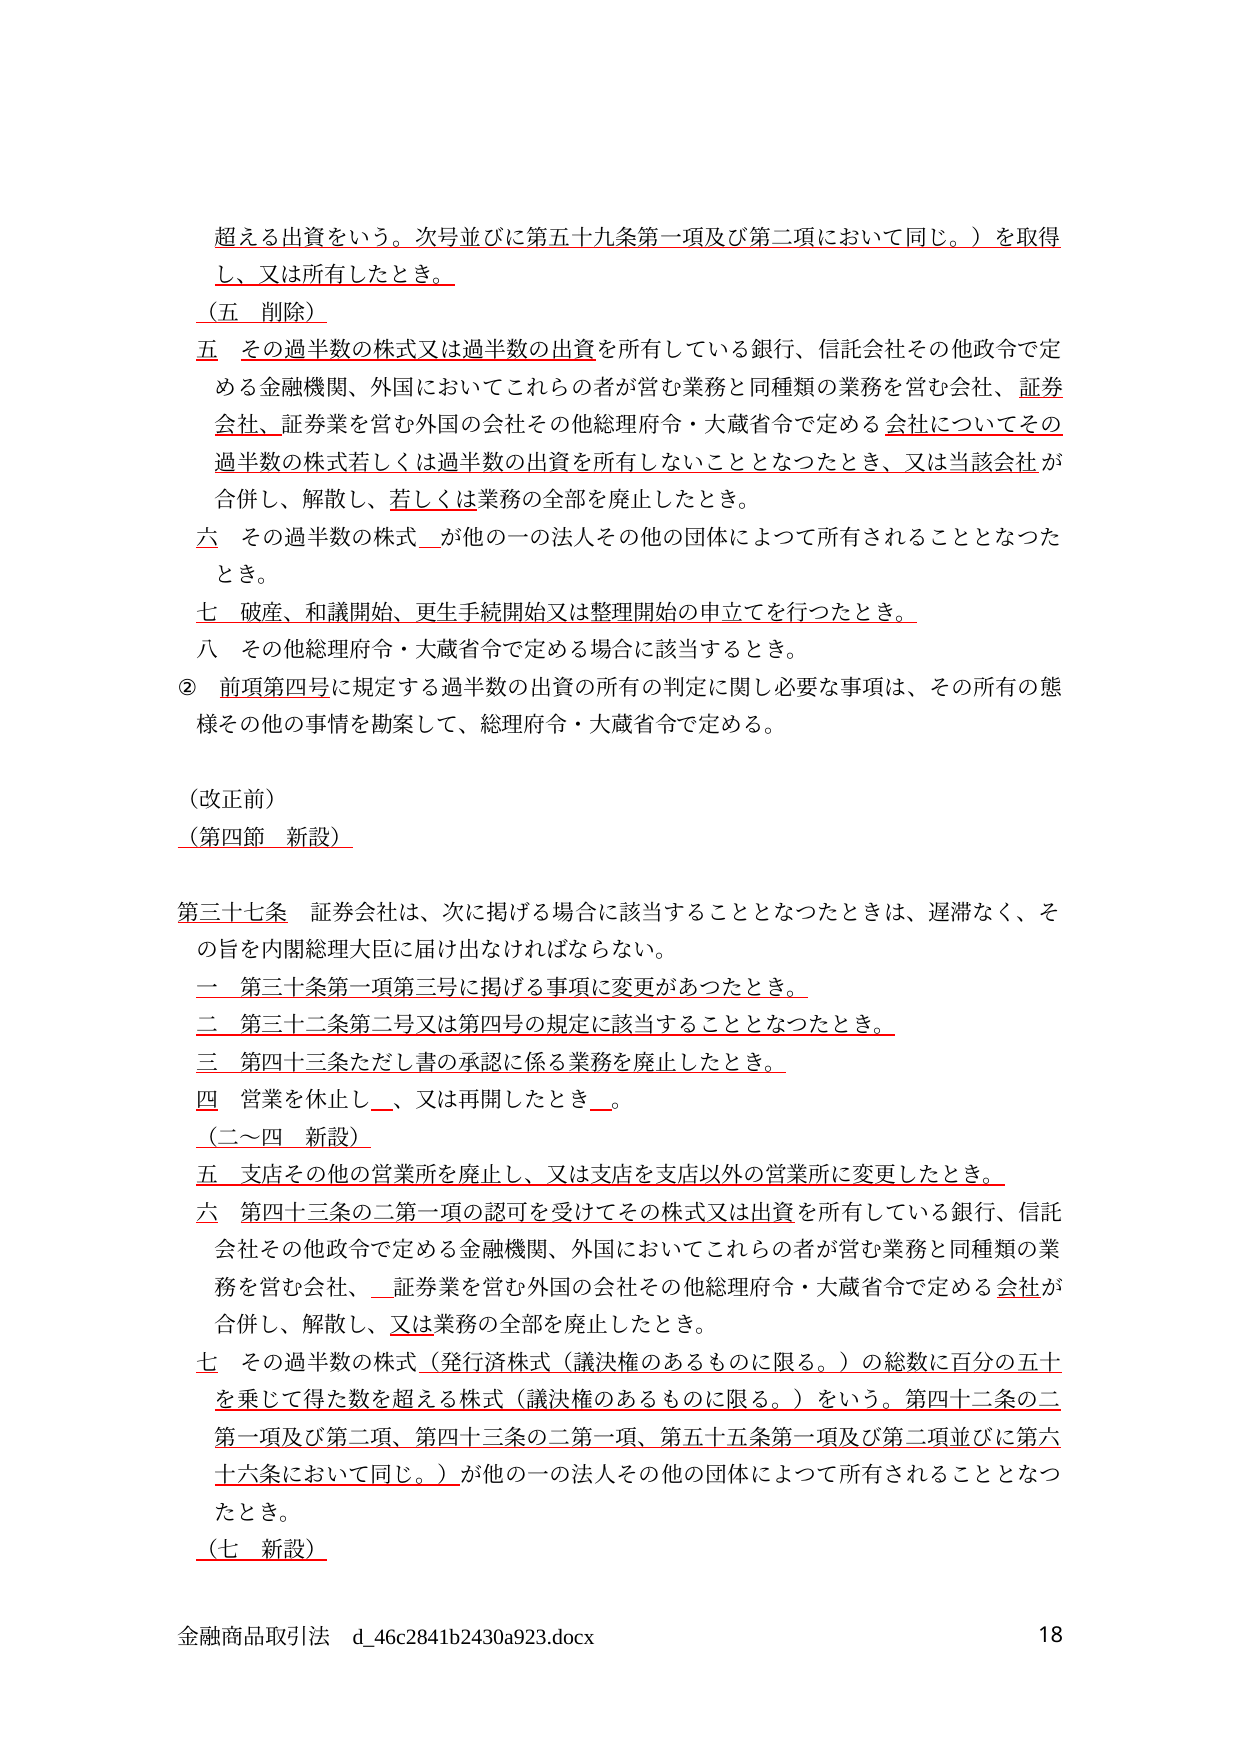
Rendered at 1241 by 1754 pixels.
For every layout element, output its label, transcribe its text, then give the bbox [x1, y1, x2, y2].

text 七 その過半数の株式（発行済株式（議決権のあるものに限る。）の総数に百分の五十を乗じて得た数を超える株式（議決権のあるものに限る。）をいう。第四十二条の二第一項及び第二項、第四十三条の二第一項、第五十五条第一項及び第二項並びに第六十六条において同じ。）が他の一の法人その他の団体によつて所有されることとなつたとき。 [196, 1342, 1063, 1529]
text 六 第四十三条の二第一項の認可を受けてその株式又は出資を所有している銀行、信託会社その他政令で定める金融機関、外国においてこれらの者が営む業務と同種類の業務を営む会社、 証券業を営む外国の会社その他総理府令・大蔵省令で定める会社が合併し、解散し、又は業務の全部を廃止したとき。 [196, 1192, 1063, 1342]
text 一 第三十条第一項第三号に掲げる事項に変更があつたとき。 [196, 967, 1063, 1004]
text （改正前） [177, 779, 1063, 817]
text （五 削除） [196, 292, 1063, 329]
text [196, 217, 1063, 292]
text 五 その過半数の株式又は過半数の出資を所有している銀行、信託会社その他政令で定める金融機関、外国においてこれらの者が営む業務と同種類の業務を営む会社、証券会社、証券業を営む外国の会社その他総理府令・大蔵省令で定める会社についてその過半数の株式若しくは過半数の出資を所有しないこととなつたとき、又は当該会社が合併し、解散し、若しくは業務の全部を廃止したとき。 [196, 329, 1063, 517]
text ② 前項第四号に規定する過半数の出資の所有の判定に関し必要な事項は、その所有の態様その他の事情を勘案して、総理府令・大蔵省令で定める。 [177, 667, 1063, 742]
text 七 破産、和議開始、更生手続開始又は整理開始の申立てを行つたとき。 [196, 592, 1063, 629]
text 六 その過半数の株式 が他の一の法人その他の団体によつて所有されることとなつたとき。 [196, 517, 1063, 592]
text （第四節 新設） [177, 817, 1063, 854]
text 三 第四十三条ただし書の承認に係る業務を廃止したとき。 [196, 1042, 1063, 1079]
text （二～四 新設） [196, 1117, 1063, 1154]
text 四 営業を休止し 、又は再開したとき 。 [196, 1079, 1063, 1117]
text 八 その他総理府令・大蔵省令で定める場合に該当するとき。 [196, 629, 1063, 667]
text 二 第三十二条第二号又は第四号の規定に該当することとなつたとき。 [196, 1004, 1063, 1042]
text 五 支店その他の営業所を廃止し、又は支店を支店以外の営業所に変更したとき。 [196, 1154, 1063, 1192]
text （七 新設） [196, 1529, 1063, 1567]
text 第三十七条 証券会社は、次に掲げる場合に該当することとなつたときは、遅滞なく、その旨を内閣総理大臣に届け出なければならない。 [177, 892, 1063, 967]
